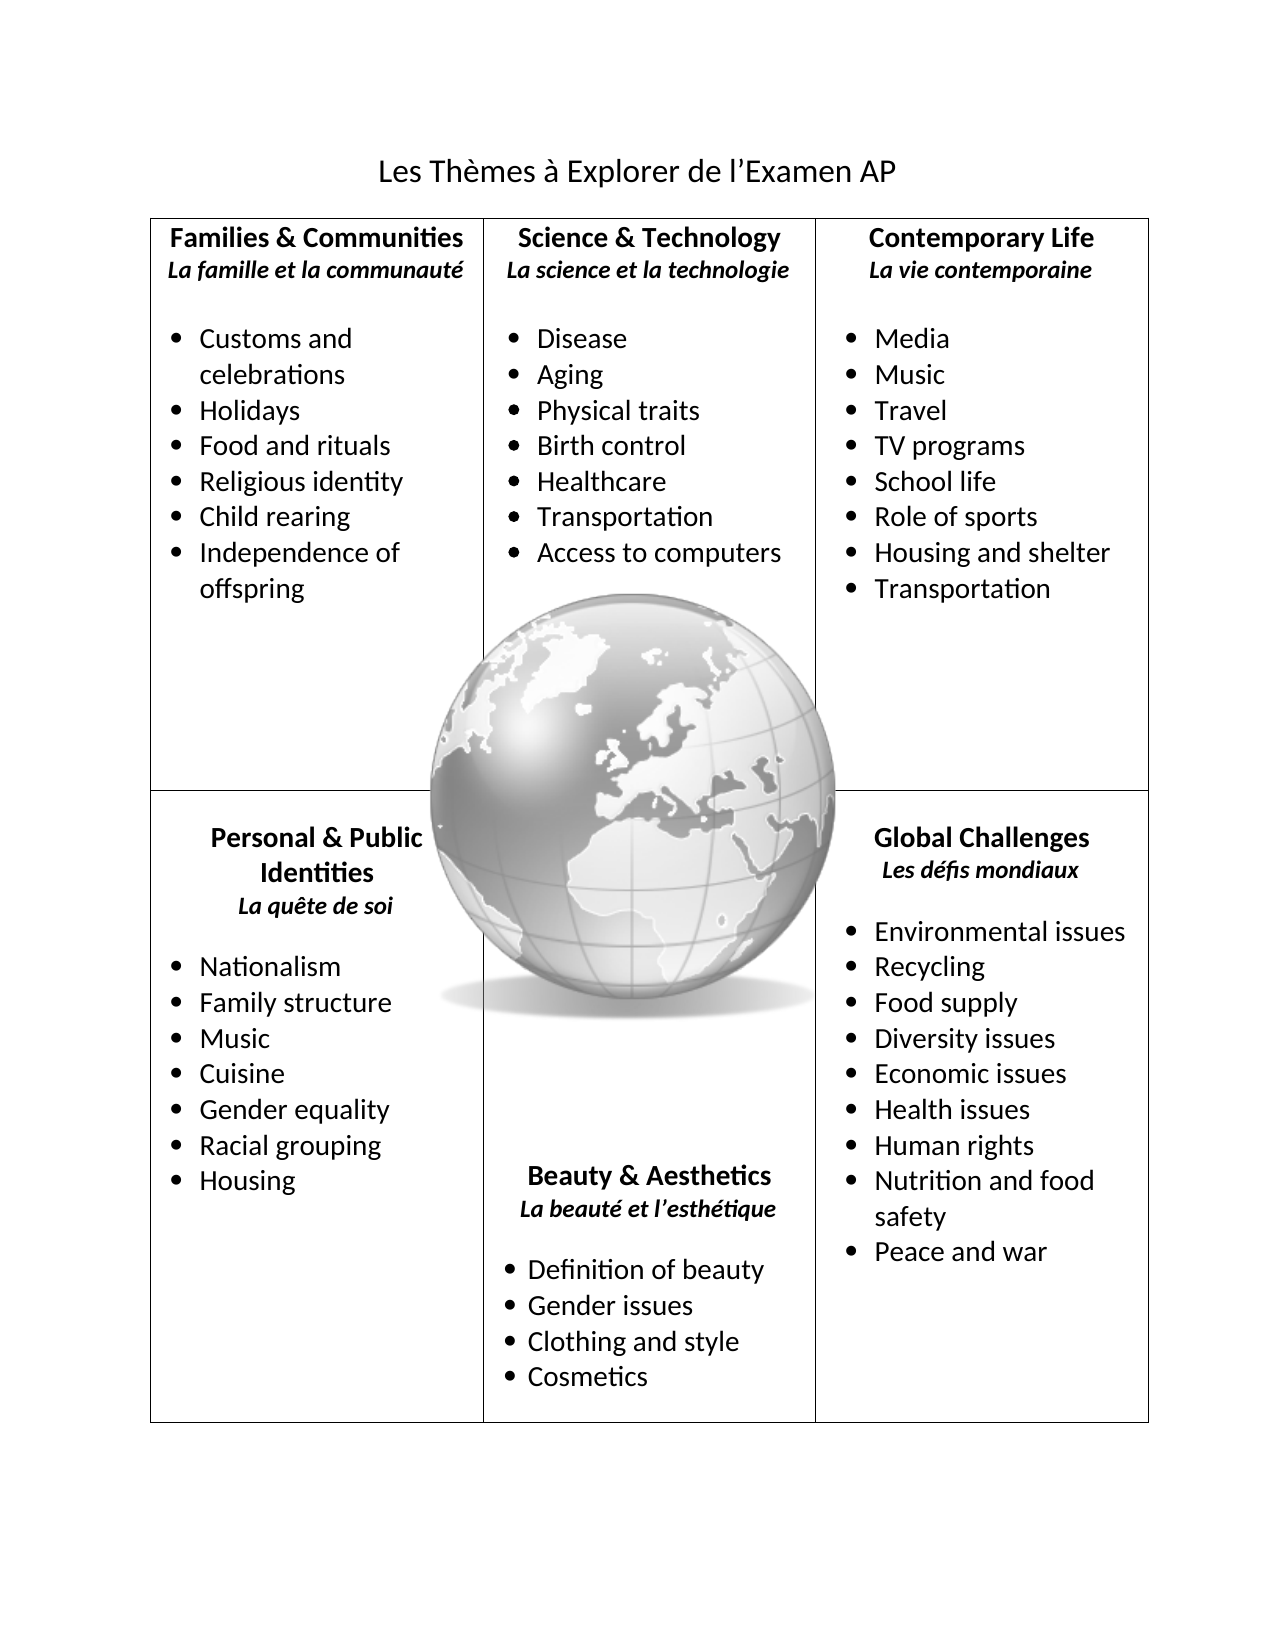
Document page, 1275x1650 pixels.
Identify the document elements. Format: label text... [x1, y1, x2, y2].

table_cell Global Challenges Les défis mondiaux Environmental issues Recycling Food supply Diversity issues Economic issues Health issues Human rights Nutrition and food safety Peace and war [816, 791, 1148, 1422]
table_header Science & Technology La science et la technologie Disease Aging Physical traits Birth control Healthcare Transportation Access to computers [484, 219, 815, 586]
table_cell Personal & Public Identities La quête de soi Nationalism Family structure Music Cuisine Gender equality Racial grouping Housing [151, 791, 483, 1422]
picture [399, 586, 850, 1037]
text Les Thèmes à Explorer de l’Examen AP [150, 150, 1125, 191]
table_header Contemporary Life La vie contemporaine Media Music Travel TV programs School life Role of sports Housing and shelter Transportation [816, 219, 1148, 789]
table_cell Beauty & Aesthetics La beauté et l’esthétique Definition of beauty Gender issues Clothing and style Cosmetics [484, 1037, 815, 1422]
table_header Families & Communities La famille et la communauté Customs and celebrations Holidays Food and rituals Religious identity Child rearing Independence of offspring [151, 219, 483, 789]
